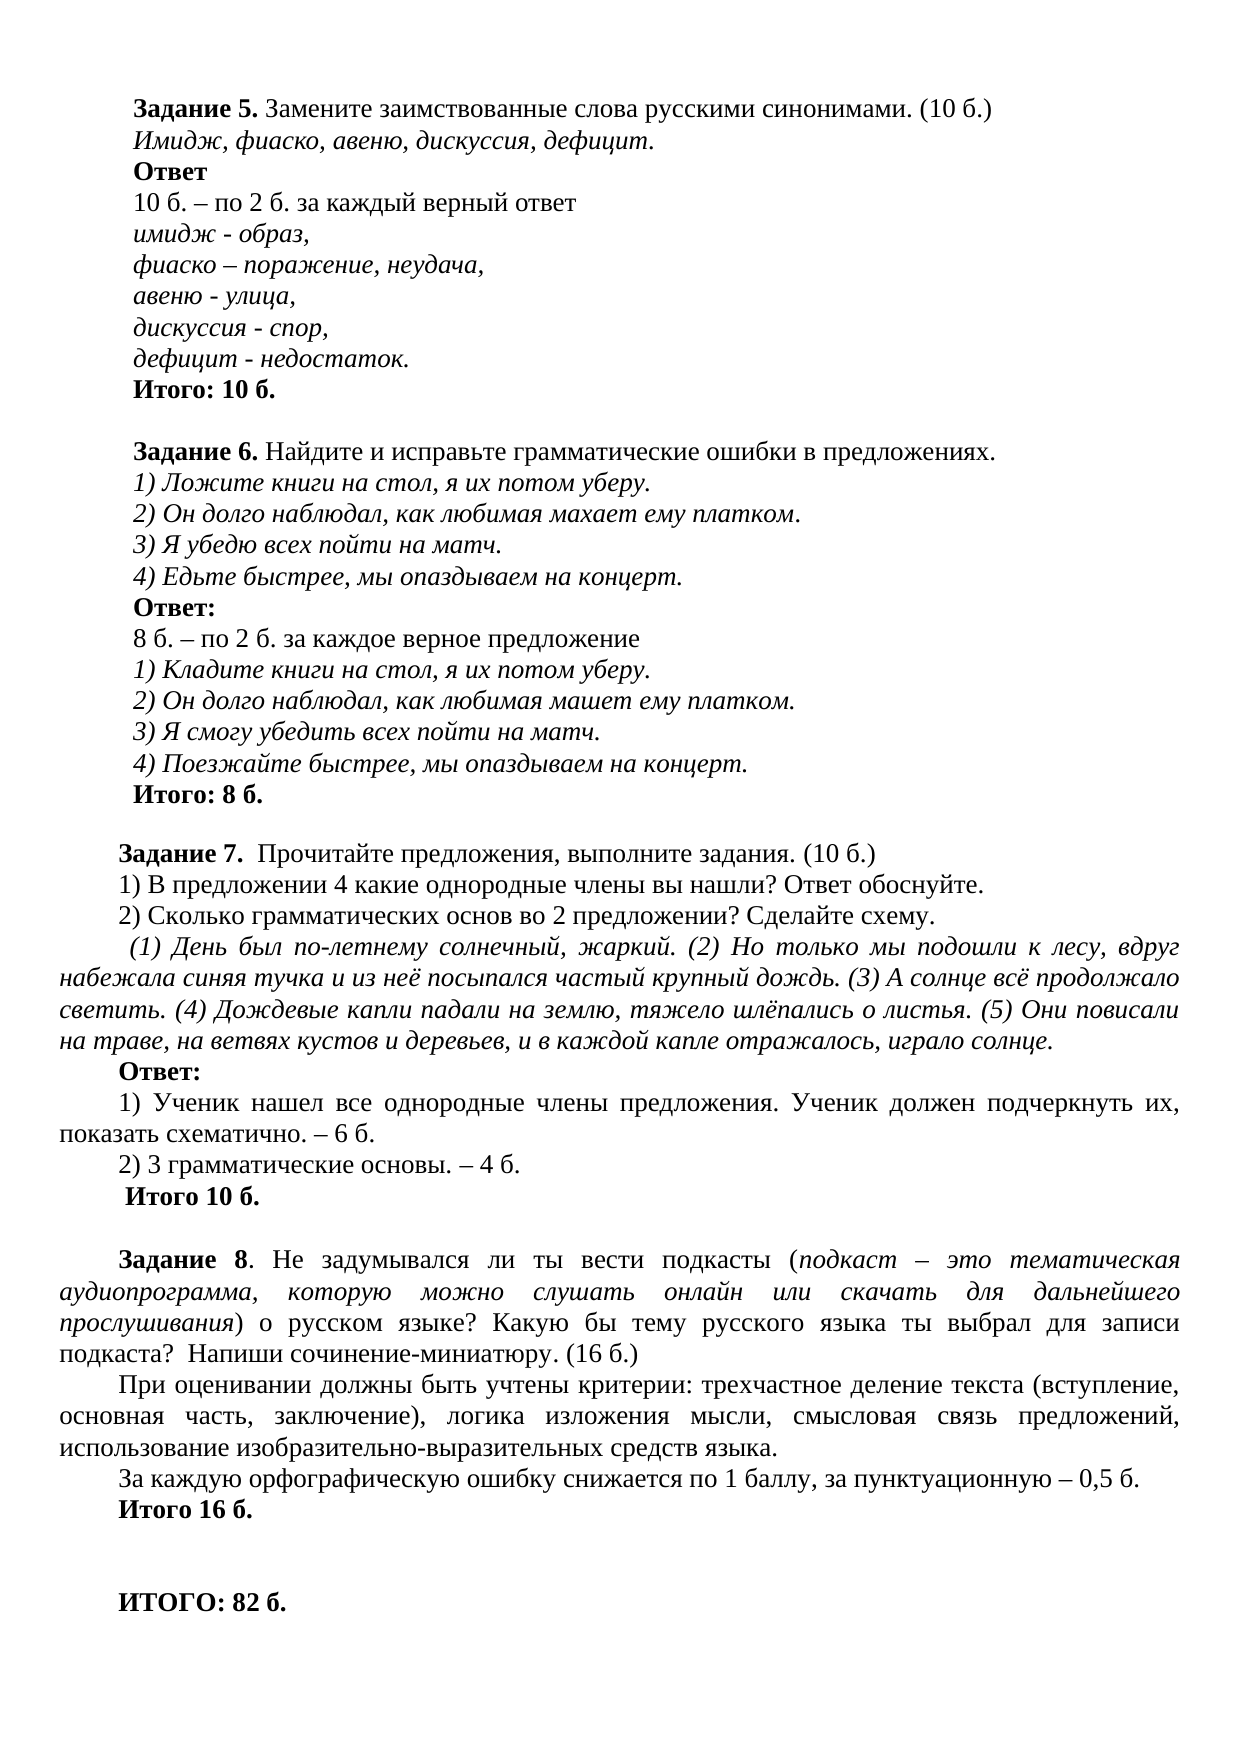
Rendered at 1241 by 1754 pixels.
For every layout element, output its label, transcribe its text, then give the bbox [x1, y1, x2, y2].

text Задание 6. Найдите и исправьте грамматические ошибки в предложениях. [59, 435, 1181, 466]
text Задание 8. Не задумывался ли ты вести подкасты (подкаст – это тематическая аудиопрограмма, которую можно слушать онлайн или скачать для дальнейшего прослушивания) о русском языке? Какую бы тему русского языка ты выбрал для записи подкаста? Напиши сочинение-миниатюру. (16 б.) [59, 1242, 1181, 1368]
text фиаско – поражение, неудача, [59, 248, 1181, 279]
text 10 б. – по 2 б. за каждый верный ответ [59, 186, 1181, 217]
text 1) Ложите книги на стол, я их потом уберу. [59, 466, 1181, 497]
text 8 б. – по 2 б. за каждое верное предложение [59, 622, 1181, 653]
text 2) Сколько грамматических основ во 2 предложении? Сделайте схему. [59, 899, 1181, 930]
text (1) День был по-летнему солнечный, жаркий. (2) Но только мы подошли к лесу, вдруг набежала синяя тучка и из неё посыпался частый крупный дождь. (3) А солнце всё продолжало светить. (4) Дождевые капли падали на землю, тяжело шлёпались о листья. (5) Они повисали на траве, на ветвях кустов и деревьев, и в каждой капле отражалось, играло солнце. [59, 930, 1181, 1055]
text ИТОГО: 82 б. [59, 1586, 1181, 1617]
text 4) Едьте быстрее, мы опаздываем на концерт. [59, 560, 1181, 591]
text 4) Поезжайте быстрее, мы опаздываем на концерт. [59, 747, 1181, 778]
text Итого 10 б. [59, 1179, 1181, 1211]
text 3) Я смогу убедить всех пойти на матч. [59, 716, 1181, 747]
text дефицит - недостаток. [59, 342, 1181, 373]
text Итого: 8 б. [59, 778, 1181, 809]
text 2) Он долго наблюдал, как любимая машет ему платком. [59, 684, 1181, 716]
text Ответ: [59, 591, 1181, 622]
text 3) Я убедю всех пойти на матч. [59, 529, 1181, 560]
text 2) 3 грамматические основы. – 4 б. [59, 1148, 1181, 1179]
text При оценивании должны быть учтены критерии: трехчастное деление текста (вступление, основная часть, заключение), логика изложения мысли, смысловая связь предложений, использование изобразительно-выразительных средств языка. [59, 1368, 1181, 1462]
text дискуссия - спор, [59, 311, 1181, 342]
text имидж - образ, [59, 217, 1181, 248]
text Итого 16 б. [59, 1493, 1181, 1524]
text 1) Ученик нашел все однородные члены предложения. Ученик должен подчеркнуть их, показать схематично. – 6 б. [59, 1086, 1181, 1148]
text 1) Кладите книги на стол, я их потом уберу. [59, 653, 1181, 684]
text Ответ [59, 155, 1181, 186]
text Задание 5. Замените заимствованные слова русскими синонимами. (10 б.) [59, 93, 1181, 124]
text 2) Он долго наблюдал, как любимая махает ему платком. [59, 497, 1181, 529]
text Имидж, фиаско, авеню, дискуссия, дефицит. [59, 124, 1181, 155]
text Ответ: [59, 1055, 1181, 1086]
text Итого: 10 б. [59, 373, 1181, 404]
text 1) В предложении 4 какие однородные члены вы нашли? Ответ обоснуйте. [59, 868, 1181, 899]
text За каждую орфографическую ошибку снижается по 1 баллу, за пунктуационную – 0,5 б. [59, 1462, 1181, 1493]
text авеню - улица, [59, 279, 1181, 311]
text Задание 7. Прочитайте предложения, выполните задания. (10 б.) [59, 837, 1181, 868]
